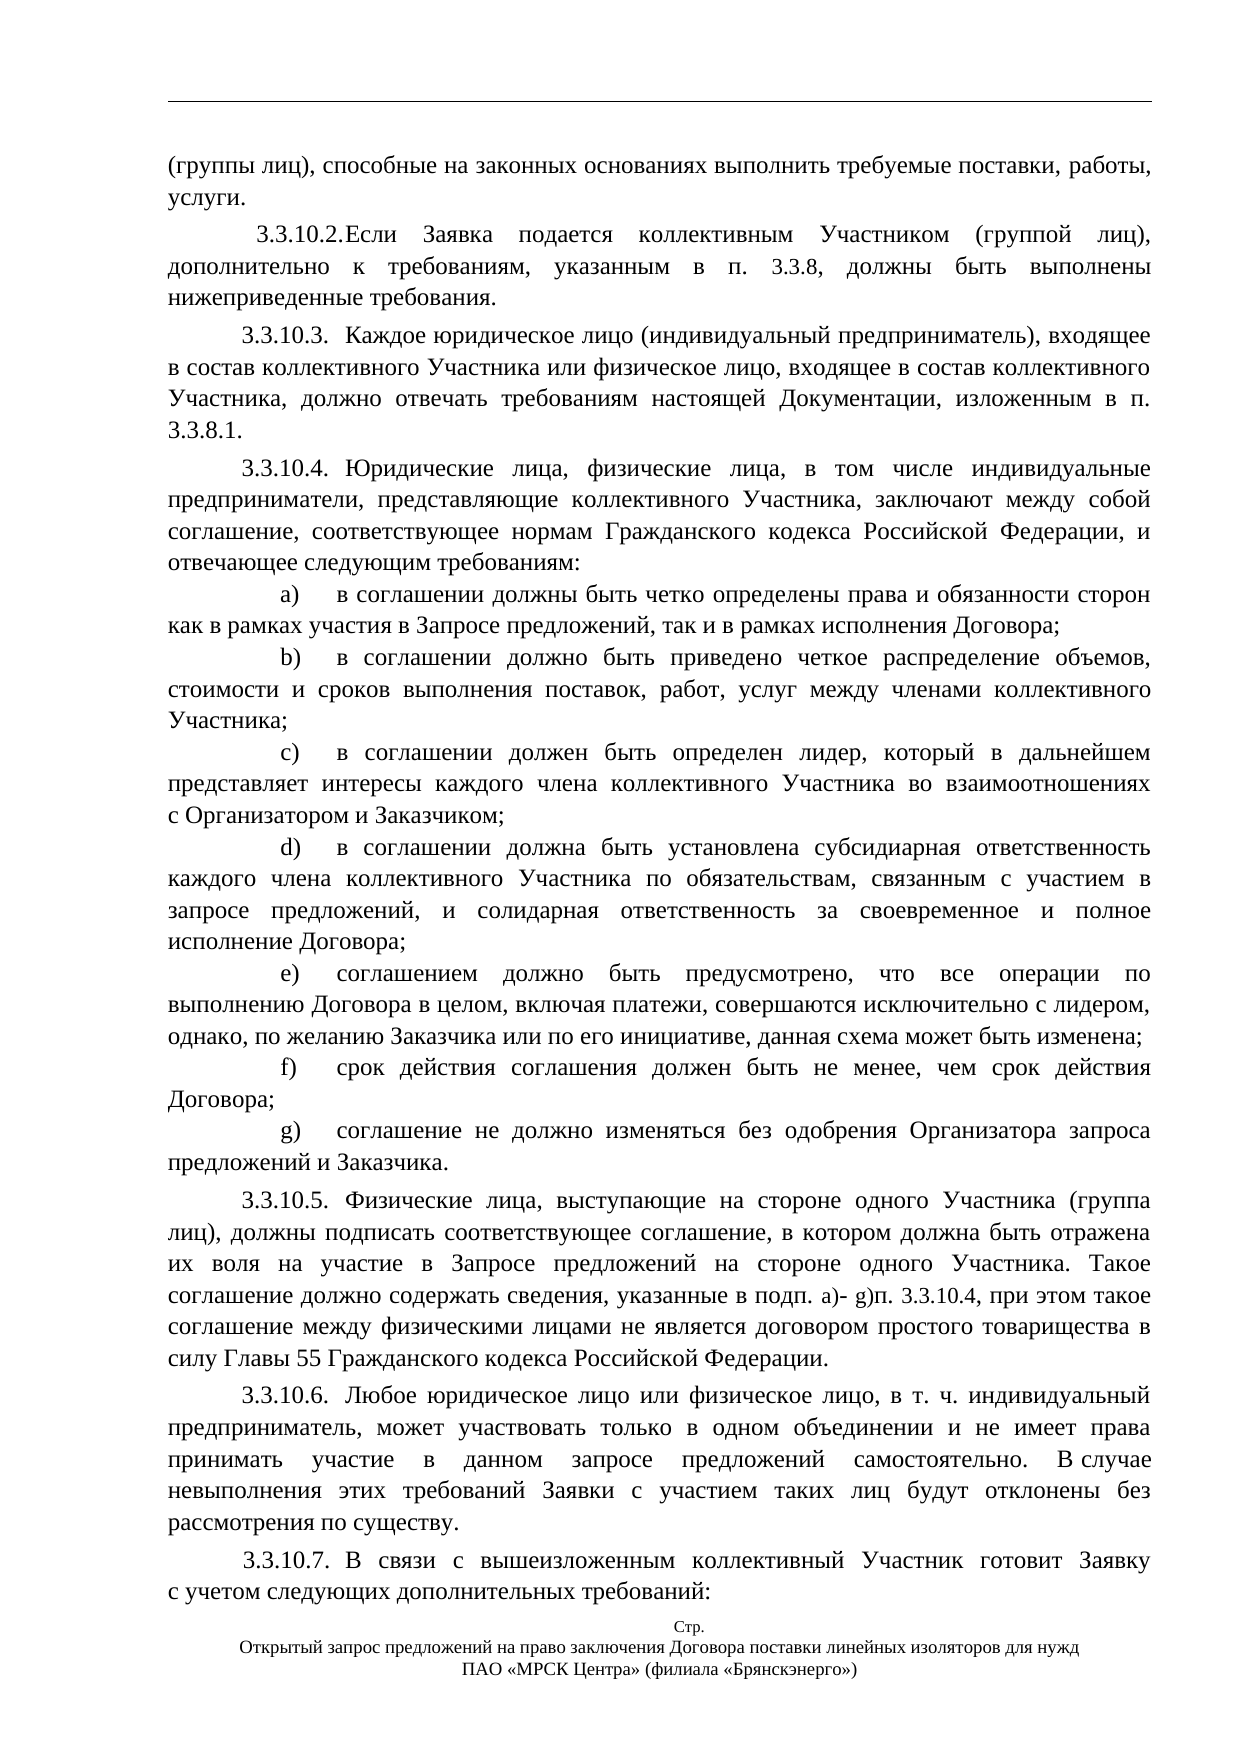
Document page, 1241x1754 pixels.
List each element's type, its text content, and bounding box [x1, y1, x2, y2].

list Физические лица, выступающие на стороне одного Участника (группа лиц), должны подписать соответствующее соглашение, в котором должна быть отражена их воля на участие в Запросе предложений на стороне одного Участника. Такое соглашение должно содержать сведения, указанные в подп. a)- g)п. 3.3.10.4, при этом такое соглашение между физическими лицами не является договором простого товарищества в силу Главы 55 Гражданского кодекса Российской Федерации. [168, 1185, 1152, 1372]
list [168, 150, 1152, 210]
list срок действия соглашения должен быть не менее, чем срок действия Договора; [168, 1052, 1152, 1113]
list в соглашении должна быть установлена субсидиарная ответственность каждого члена коллективного Участника по обязательствам, связанным с участием в запросе предложений, и солидарная ответственность за своевременное и полное исполнение Договора; [168, 832, 1152, 955]
list в соглашении должно быть приведено четкое распределение объемов, стоимости и сроков выполнения поставок, работ, услуг между членами коллективного Участника; [168, 642, 1152, 734]
list соглашением должно быть предусмотрено, что все операции по выполнению Договора в целом, включая платежи, совершаются исключительно с лидером, однако, по желанию Заказчика или по его инициативе, данная схема может быть изменена; [168, 958, 1152, 1050]
list В связи с вышеизложенным коллективный Участник готовит Заявку с учетом следующих дополнительных требований: [168, 1545, 1152, 1605]
list Любое юридическое лицо или физическое лицо, в т. ч. индивидуальный предприниматель, может участвовать только в одном объединении и не имеет права принимать участие в данном запросе предложений самостоятельно. В случае невыполнения этих требований Заявки с участием таких лиц будут отклонены без рассмотрения по существу. [168, 1381, 1152, 1536]
list Если Заявка подается коллективным Участником (группой лиц), дополнительно к требованиям, указанным в п. 3.3.8, должны быть выполнены нижеприведенные требования. [168, 219, 1152, 311]
list Каждое юридическое лицо (индивидуальный предприниматель), входящее в состав коллективного Участника или физическое лицо, входящее в состав коллективного Участника, должно отвечать требованиям настоящей Документации, изложенным в п. 3.3.8.1. [168, 320, 1152, 444]
list в соглашении должны быть четко определены права и обязанности сторон как в рамках участия в Запросе предложений, так и в рамках исполнения Договора; [168, 579, 1152, 639]
list соглашение не должно изменяться без одобрения Организатора запроса предложений и Заказчика. [168, 1116, 1152, 1176]
list Юридические лица, физические лица, в том числе индивидуальные предприниматели, представляющие коллективного Участника, заключают между собой соглашение, соответствующее нормам Гражданского кодекса Российской Федерации, и отвечающее следующим требованиям: [168, 453, 1152, 576]
list в соглашении должен быть определен лидер, который в дальнейшем представляет интересы каждого члена коллективного Участника во взаимоотношениях с Организатором и Заказчиком; [168, 737, 1152, 829]
